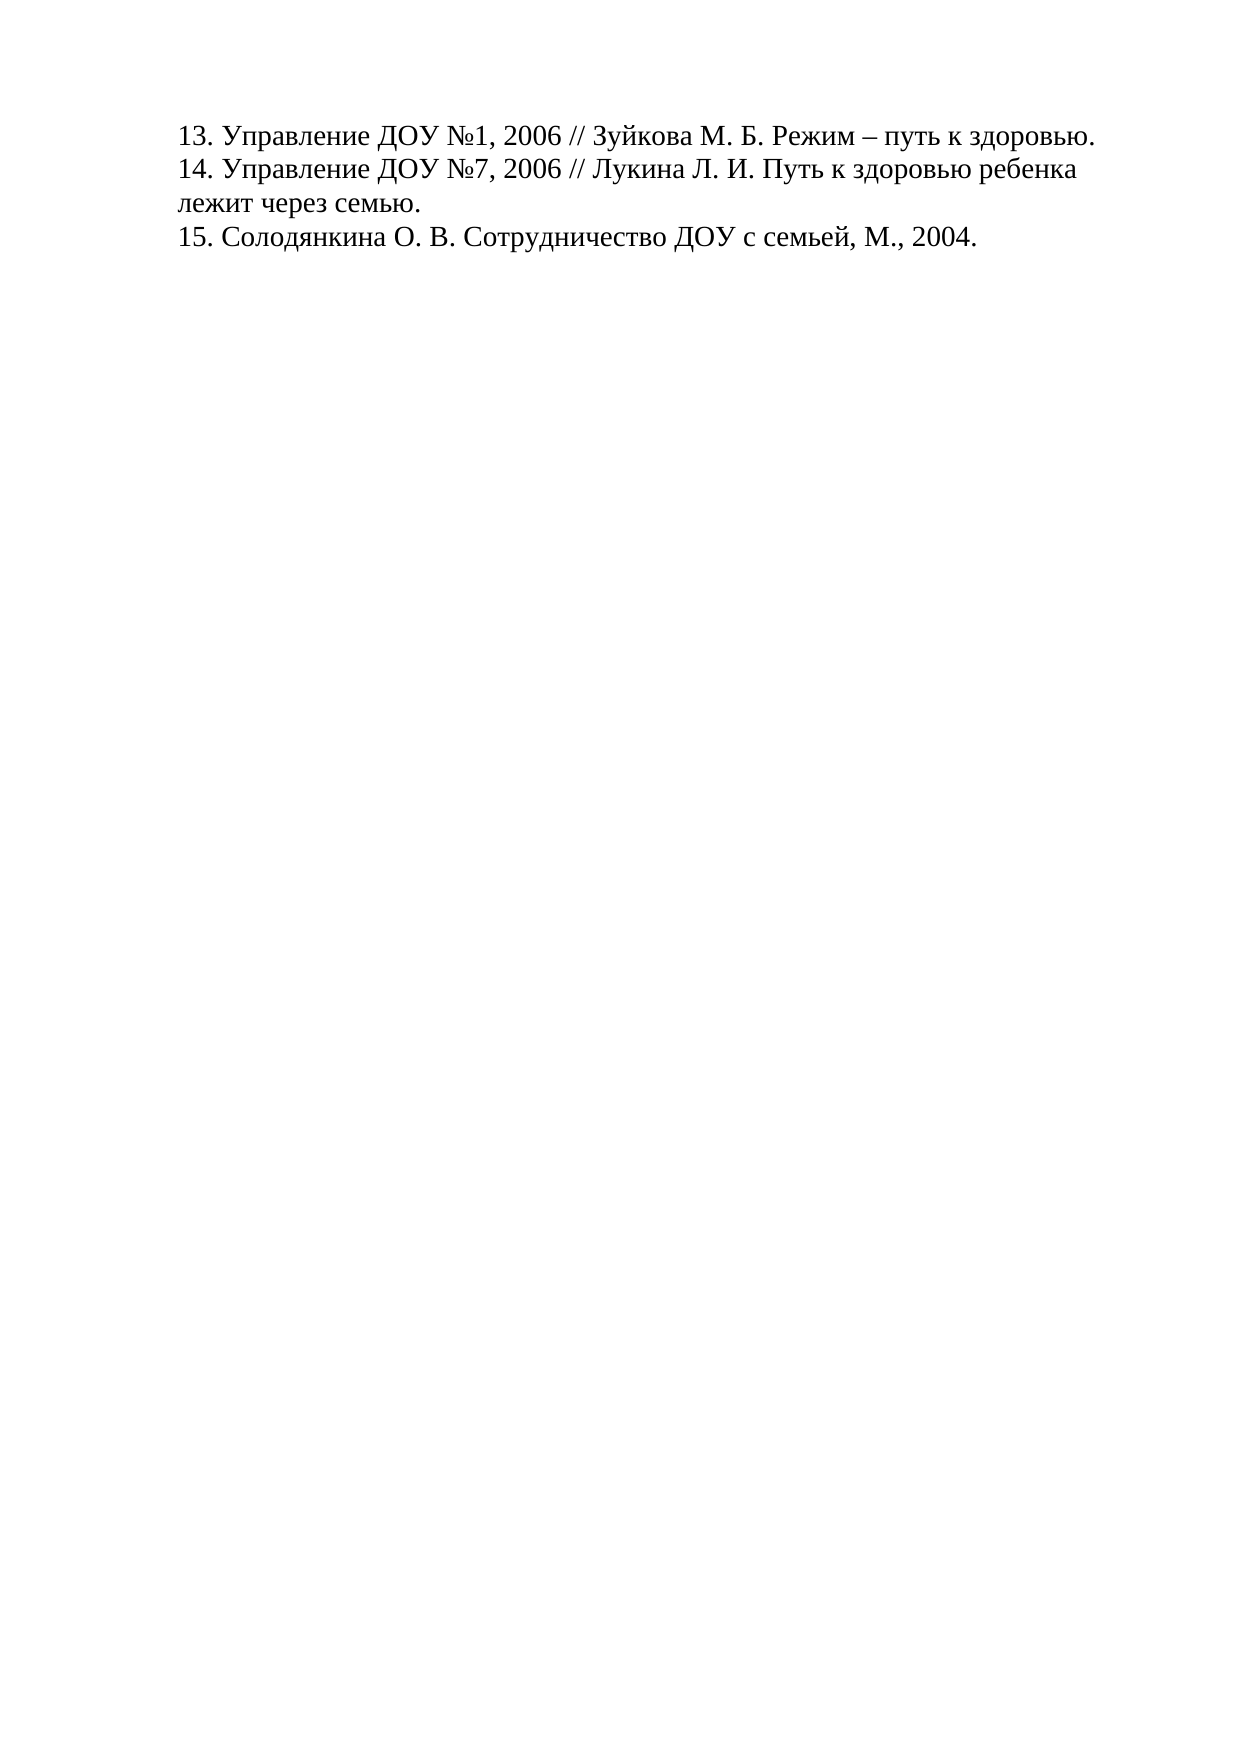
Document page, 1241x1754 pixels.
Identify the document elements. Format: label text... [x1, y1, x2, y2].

text 15. Солодянкина О. В. Сотрудничество ДОУ с семьей, М., 2004. [177, 219, 1152, 252]
text 14. Управление ДОУ №7, 2006 // Лукина Л. И. Путь к здоровью ребенка лежит через семью. [177, 152, 1152, 219]
text 13. Управление ДОУ №1, 2006 // Зуйкова М. Б. Режим – путь к здоровью. [177, 118, 1152, 152]
